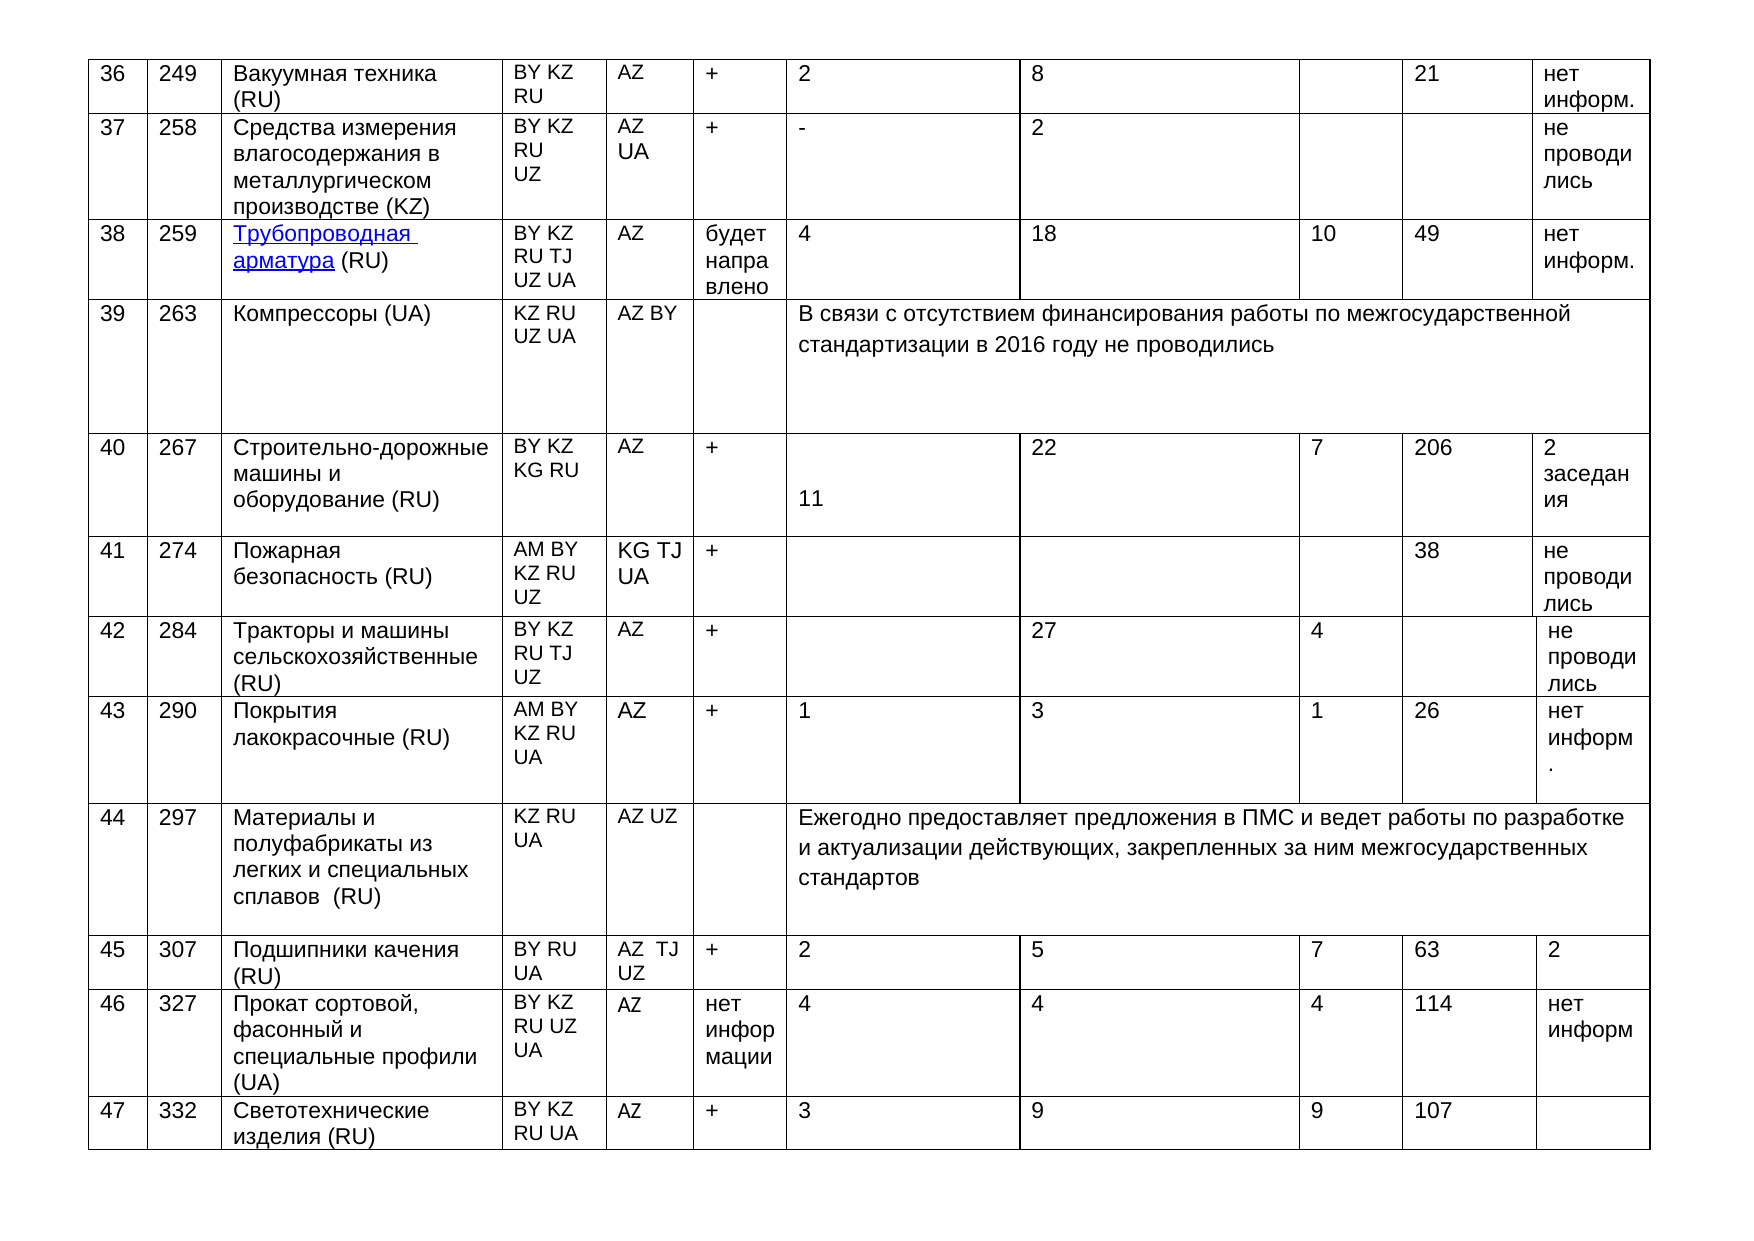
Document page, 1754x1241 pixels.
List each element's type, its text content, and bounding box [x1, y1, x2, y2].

table_cell 63 [1403, 936, 1536, 989]
table_cell + [694, 114, 786, 219]
table_cell 284 [148, 617, 221, 696]
table_cell 4 [787, 220, 1019, 299]
table_cell 38 [89, 220, 147, 299]
table_cell AZ [607, 1097, 693, 1149]
table_cell нет информ. [1537, 697, 1649, 802]
table_cell 263 [148, 300, 221, 433]
table_cell 36 [89, 60, 147, 113]
table_cell 43 [89, 697, 147, 802]
table_cell BY KZ RU UA [503, 1097, 606, 1149]
table_cell AZ [607, 697, 693, 802]
table_cell KG TJ UA [607, 537, 693, 616]
table_cell AZ TJ UZ [607, 936, 693, 989]
table_cell BY KZ RU TJ UZ [503, 617, 606, 696]
table_cell 27 [1021, 617, 1299, 696]
table_cell нет информ. [1533, 60, 1649, 113]
table_cell AZ UZ [607, 804, 693, 935]
table_cell 8 [1021, 60, 1299, 113]
table_cell 1 [787, 697, 1019, 802]
table_cell + [694, 1097, 786, 1149]
table_cell AM BY KZ RU UZ [503, 537, 606, 616]
table_cell [787, 617, 1019, 696]
table_cell + [694, 434, 786, 536]
table_cell 114 [1403, 990, 1536, 1096]
table_cell AZ UA [607, 114, 693, 219]
table_cell Компрессоры (UA) [222, 300, 502, 433]
table_cell 259 [148, 220, 221, 299]
table_cell нет информ. [1533, 220, 1649, 299]
table_cell 26 [1403, 697, 1536, 802]
table_cell Строительно-дорожные машины и оборудование (RU) [222, 434, 502, 536]
table_cell 44 [89, 804, 147, 935]
table_cell [1300, 114, 1402, 219]
table_cell [1300, 60, 1402, 113]
table_cell 18 [1021, 220, 1299, 299]
table_cell AM BY KZ RU UA [503, 697, 606, 802]
table_cell 2 заседания [1533, 434, 1649, 536]
table_cell 1 [1300, 697, 1402, 802]
table_cell 258 [148, 114, 221, 219]
table_cell + [694, 936, 786, 989]
table_cell 3 [787, 1097, 1019, 1149]
table_cell нет информации [694, 990, 786, 1096]
table_cell Материалы и полуфабрикаты из легких и специальных сплавов (RU) [222, 804, 502, 935]
table_cell AZ [607, 60, 693, 113]
table_cell AZ [607, 434, 693, 536]
table_cell 4 [1021, 990, 1299, 1096]
table_cell 206 [1403, 434, 1532, 536]
table_cell AZ [607, 220, 693, 299]
table_cell Пожарная безопасность (RU) [222, 537, 502, 616]
table_cell нет информ [1537, 990, 1649, 1096]
table_cell BY KZ RU UZ [503, 114, 606, 219]
table_cell 274 [148, 537, 221, 616]
table_cell Средства измерения влагосодержания в металлургическом производстве (KZ) [222, 114, 502, 219]
table_cell 38 [1403, 537, 1532, 616]
table_cell 4 [1300, 990, 1402, 1096]
table_cell 2 [787, 60, 1019, 113]
table_cell 21 [1403, 60, 1532, 113]
table_cell 9 [1300, 1097, 1402, 1149]
table_cell + [694, 537, 786, 616]
table_cell Тракторы и машины сельскохозяйственные (RU) [222, 617, 502, 696]
table_cell 37 [89, 114, 147, 219]
table_cell Трубопроводная арматура (RU) [222, 220, 502, 299]
table_cell + [694, 697, 786, 802]
table_cell 10 [1300, 220, 1402, 299]
table_cell 41 [89, 537, 147, 616]
table_cell 297 [148, 804, 221, 935]
table_cell 2 [787, 936, 1019, 989]
table_cell 7 [1300, 936, 1402, 989]
table_cell BY KZ RU [503, 60, 606, 113]
table_cell [694, 300, 786, 433]
table_cell 9 [1021, 1097, 1299, 1149]
table_cell [1403, 114, 1532, 219]
table_cell не проводились [1533, 114, 1649, 219]
table_cell 4 [1300, 617, 1402, 696]
table_cell Светотехнические изделия (RU) [222, 1097, 502, 1149]
table_cell Ежегодно предоставляет предложения в ПМС и ведет работы по разработке и актуализации действующих, закрепленных за ним межгосударственных стандартов [787, 804, 1649, 935]
table_cell будет направлено [694, 220, 786, 299]
table_cell В связи с отсутствием финансирования работы по межгосударственной стандартизации в 2016 году не проводились [787, 300, 1649, 433]
table_cell AZ [607, 990, 693, 1096]
table_cell 2 [1021, 114, 1299, 219]
table_cell 3 [1021, 697, 1299, 802]
table_cell 42 [89, 617, 147, 696]
table_cell AZ BY [607, 300, 693, 433]
table_cell - [787, 114, 1019, 219]
table_cell не проводились [1537, 617, 1649, 696]
table_cell [1300, 537, 1402, 616]
table_cell KZ RU UZ UA [503, 300, 606, 433]
table_cell 267 [148, 434, 221, 536]
table_cell [1537, 1097, 1649, 1149]
table_cell 39 [89, 300, 147, 433]
table_cell 249 [148, 60, 221, 113]
table_cell [1021, 537, 1299, 616]
table_cell 45 [89, 936, 147, 989]
table_cell 2 [1537, 936, 1649, 989]
table_cell Подшипники качения (RU) [222, 936, 502, 989]
table_cell Покрытия лакокрасочные (RU) [222, 697, 502, 802]
table_cell 332 [148, 1097, 221, 1149]
table_cell 4 [787, 990, 1019, 1096]
table_cell Вакуумная техника (RU) [222, 60, 502, 113]
table_cell 5 [1021, 936, 1299, 989]
table_cell [1403, 617, 1536, 696]
table_cell 307 [148, 936, 221, 989]
table_cell 327 [148, 990, 221, 1096]
table_cell Прокат сортовой, фасонный и специальные профили (UA) [222, 990, 502, 1096]
table_cell AZ [607, 617, 693, 696]
table_cell + [694, 60, 786, 113]
table_cell BY KZ KG RU [503, 434, 606, 536]
table_cell 49 [1403, 220, 1532, 299]
table_cell BY KZ RU TJ UZ UA [503, 220, 606, 299]
table_cell BY KZ RU UZ UA [503, 990, 606, 1096]
table_cell 46 [89, 990, 147, 1096]
table_cell 22 [1021, 434, 1299, 536]
table_cell [787, 537, 1019, 616]
table_cell 47 [89, 1097, 147, 1149]
table_cell не проводились [1533, 537, 1649, 616]
table_cell 7 [1300, 434, 1402, 536]
table_cell + [694, 617, 786, 696]
table_cell 11 [787, 434, 1019, 536]
table_cell KZ RU UA [503, 804, 606, 935]
table_cell 40 [89, 434, 147, 536]
table_cell 290 [148, 697, 221, 802]
table_cell 107 [1403, 1097, 1536, 1149]
table_cell BY RU UA [503, 936, 606, 989]
table_cell [694, 804, 786, 935]
